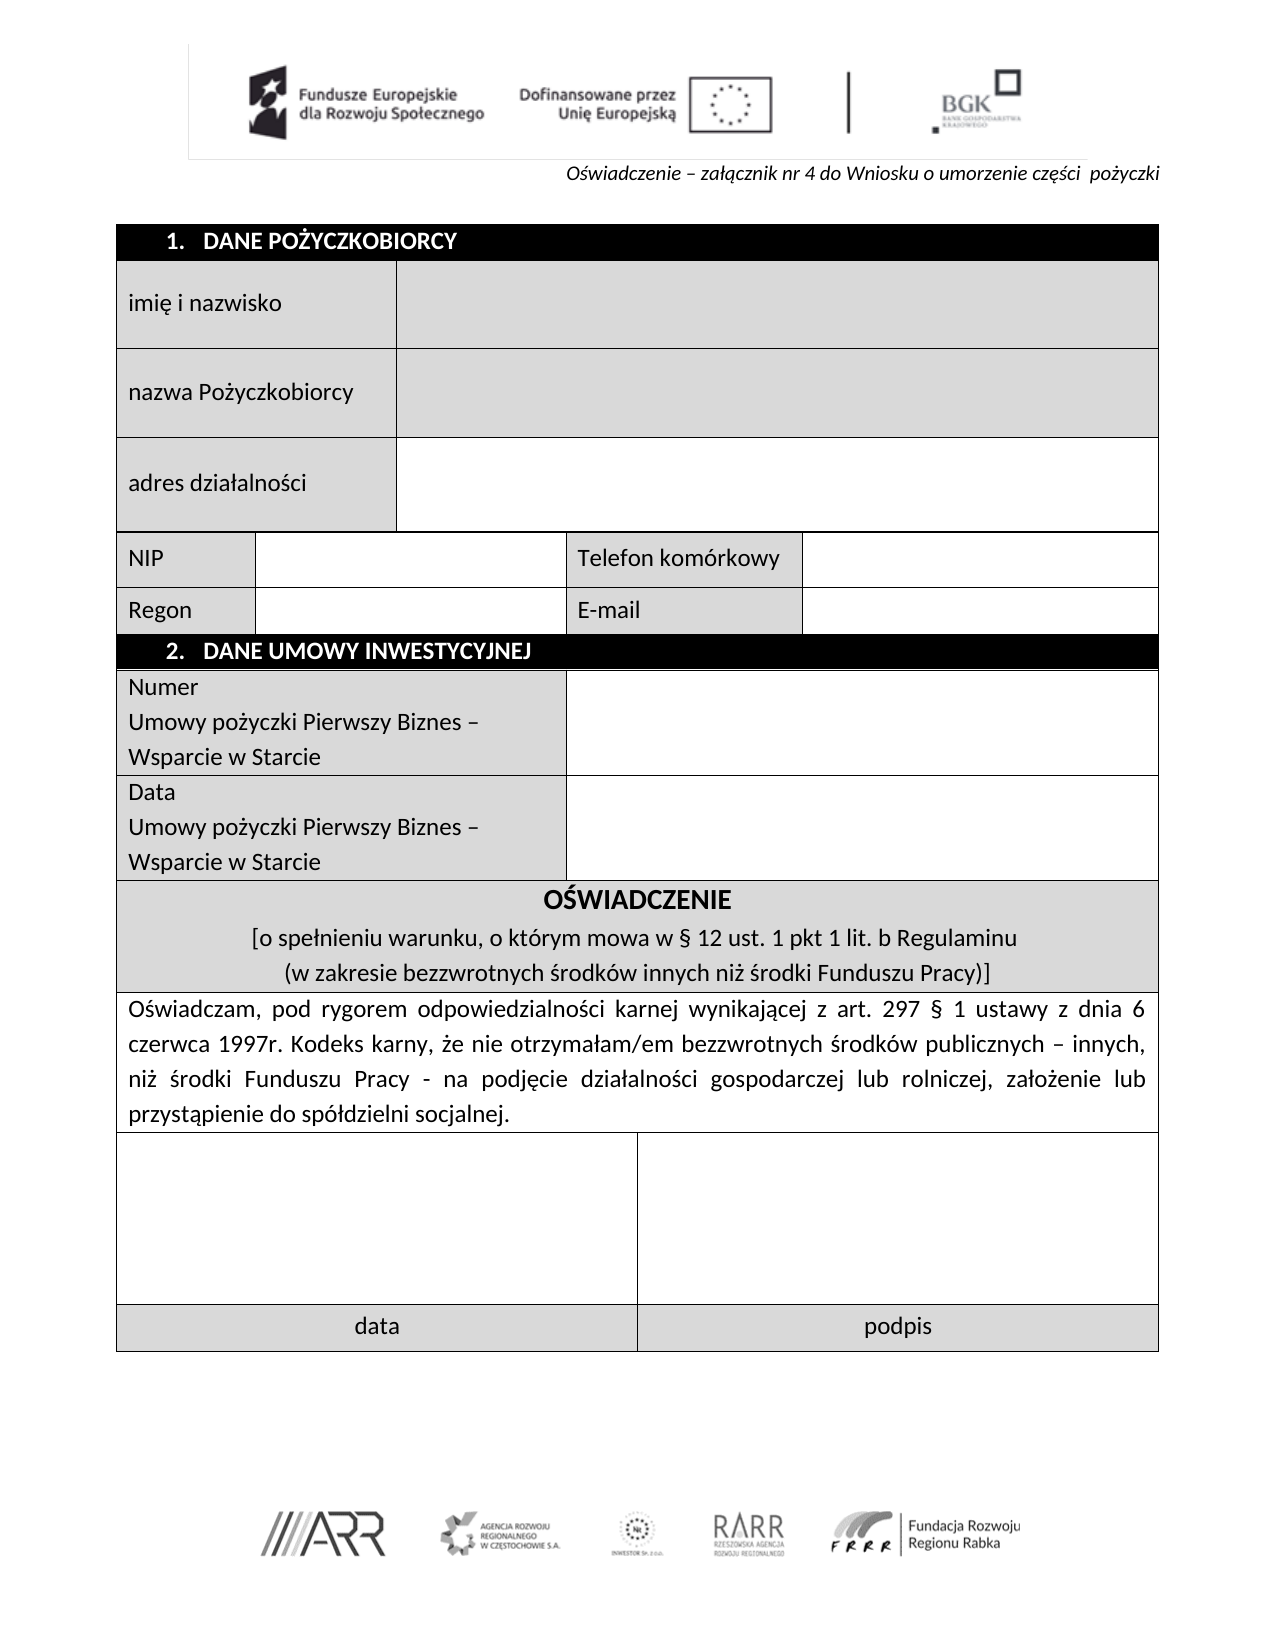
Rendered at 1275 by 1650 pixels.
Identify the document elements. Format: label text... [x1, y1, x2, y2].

table_cell [397, 438, 1158, 531]
table_cell data [117, 1305, 637, 1351]
table_cell [567, 776, 1158, 880]
table_cell Data Umowy pożyczki Pierwszy Biznes – Wsparcie w Starcie [117, 776, 566, 880]
table_cell E-mail [567, 588, 802, 634]
table_cell [567, 671, 1158, 775]
table_cell [803, 588, 1158, 634]
table_cell OŚWIADCZENIE [o spełnieniu warunku, o którym mowa w § 12 ust. 1 pkt 1 lit. b Regulaminu (w zakresie bezzwrotnych środków innych niż środki Funduszu Pracy)] [117, 881, 1158, 992]
table_cell nazwa Pożyczkobiorcy [117, 349, 396, 437]
table_cell adres działalności [117, 438, 396, 531]
table_cell Numer Umowy pożyczki Pierwszy Biznes – Wsparcie w Starcie [117, 671, 566, 775]
table_cell [803, 533, 1158, 587]
table_cell Telefon komórkowy [567, 533, 802, 587]
table_cell imię i nazwisko [117, 261, 396, 348]
table_cell podpis [638, 1305, 1158, 1351]
table_cell Regon [117, 588, 255, 634]
table_header DANE POŻYCZKOBIORCY [117, 225, 1158, 260]
picture [255, 1491, 1020, 1575]
table_cell NIP [117, 533, 255, 587]
table_cell [117, 1133, 637, 1303]
table_cell DANE UMOWY INWESTYCYJNEJ [117, 635, 1158, 669]
table_cell [256, 588, 566, 634]
table_cell [638, 1133, 1158, 1303]
text Oświadczenie – załącznik nr 4 do Wniosku o umorzenie części pożyczki [112, 160, 1162, 186]
table_cell [397, 349, 1158, 437]
picture [187, 44, 1088, 161]
table_cell [256, 533, 566, 587]
table_cell [397, 261, 1158, 348]
table_cell Oświadczam, pod rygorem odpowiedzialności karnej wynikającej z art. 297 § 1 ustawy z dnia 6 czerwca 1997r. Kodeks karny, że nie otrzymałam/em bezzwrotnych środków publicznych – innych, niż środki Funduszu Pracy - na podjęcie działalności gospodarczej lub rolniczej, założenie lub przystąpienie do spółdzielni socjalnej. [117, 993, 1158, 1132]
